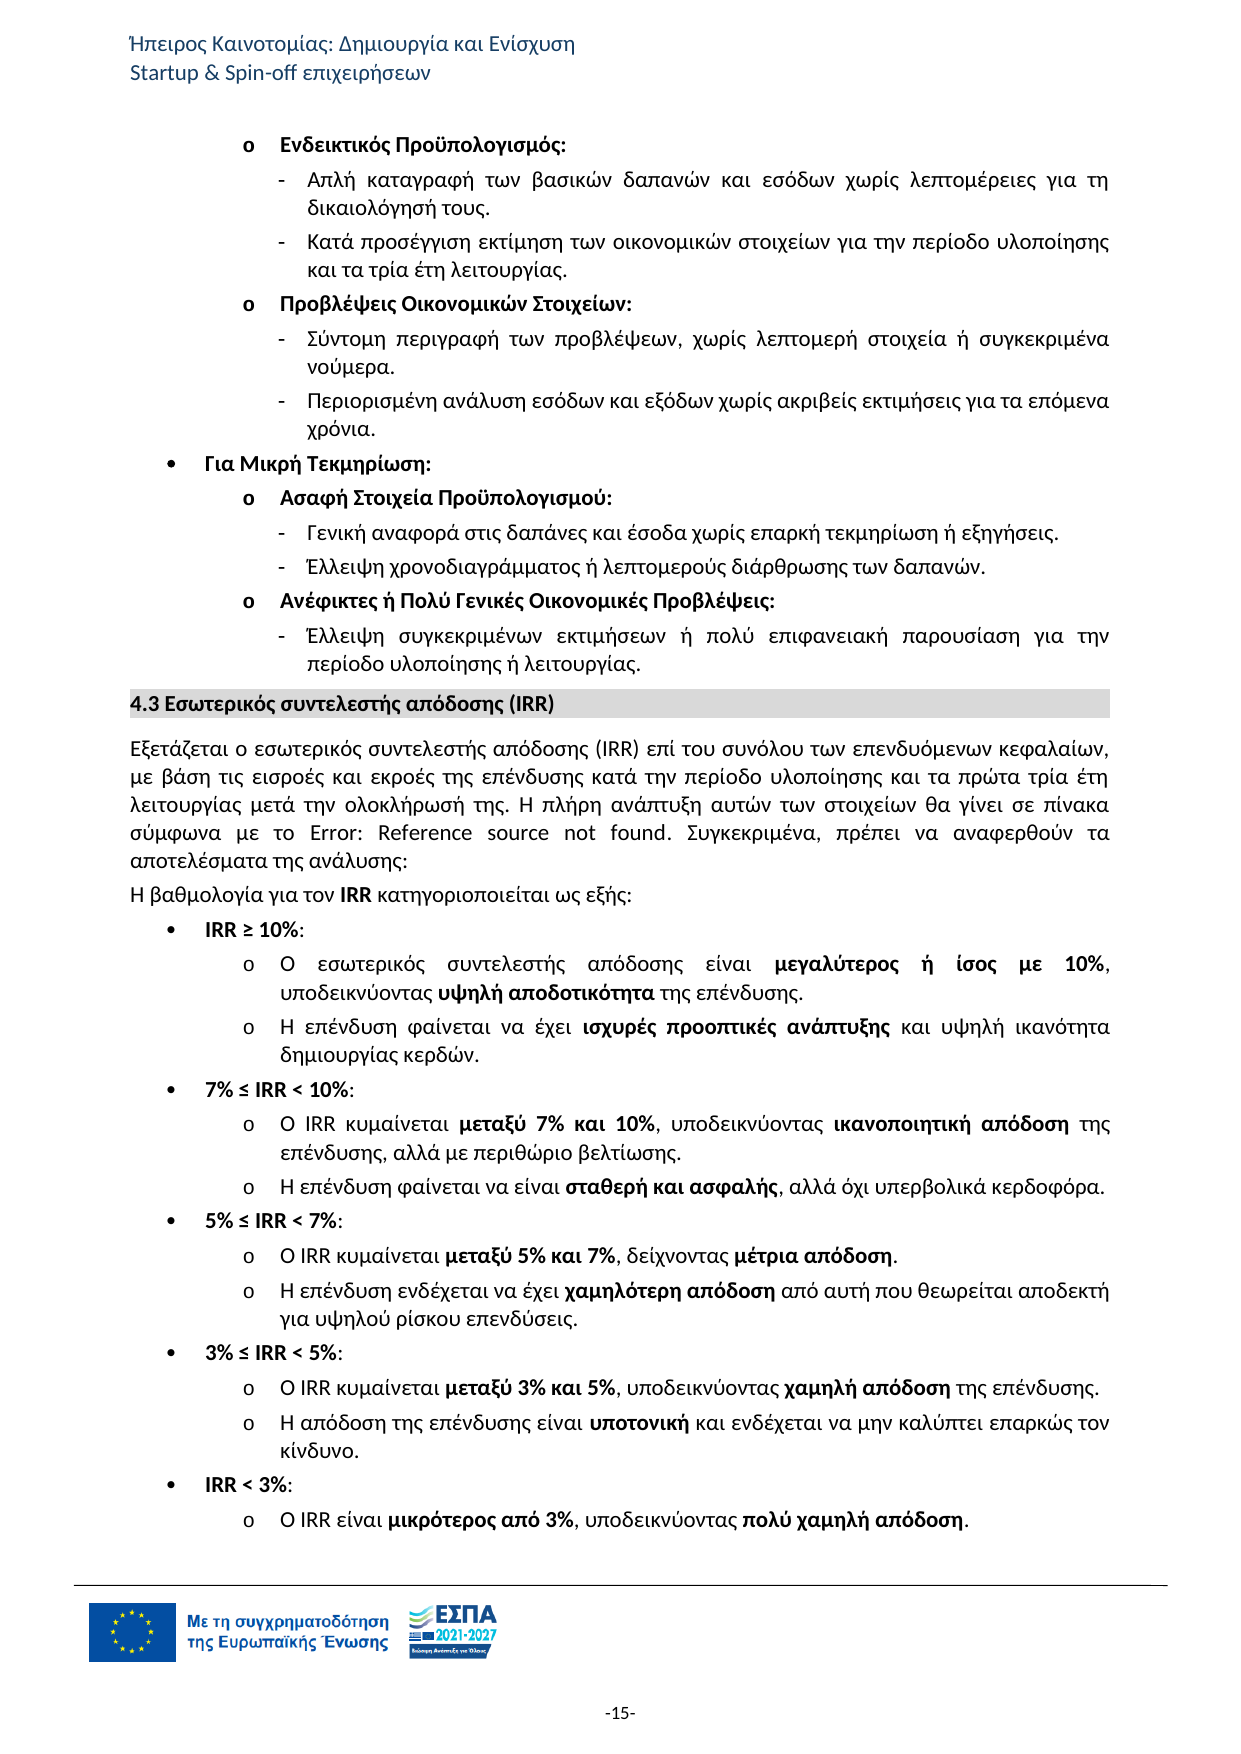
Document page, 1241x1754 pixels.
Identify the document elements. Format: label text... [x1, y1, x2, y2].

list Ο IRR κυμαίνεται μεταξύ 7% και 10%, υποδεικνύοντας ικανοποιητική απόδοση της επένδυσης, αλλά με περιθώριο βελτίωσης. [242, 1109, 1110, 1166]
list Έλλειψη χρονοδιαγράμματος ή λεπτομερούς διάρθρωσης των δαπανών. [278, 552, 1110, 580]
list 7% ≤ IRR < 10%: [167, 1075, 1110, 1103]
list Η επένδυση φαίνεται να έχει ισχυρές προοπτικές ανάπτυξης και υψηλή ικανότητα δημιουργίας κερδών. [242, 1012, 1110, 1068]
list Ο IRR είναι μικρότερος από 3%, υποδεικνύοντας πολύ χαμηλή απόδοση. [242, 1505, 1110, 1533]
list Η απόδοση της επένδυσης είναι υποτονική και ενδέχεται να μην καλύπτει επαρκώς τον κίνδυνο. [242, 1408, 1110, 1464]
text 4.3 Εσωτερικός συντελεστής απόδοσης (IRR) [130, 689, 1110, 718]
list Κατά προσέγγιση εκτίμηση των οικονομικών στοιχείων για την περίοδο υλοποίησης και τα τρία έτη λειτουργίας. [278, 227, 1110, 283]
list 5% ≤ IRR < 7%: [167, 1207, 1110, 1235]
list Απλή καταγραφή των βασικών δαπανών και εσόδων χωρίς λεπτομέρειες για τη δικαιολόγησή τους. [278, 165, 1110, 221]
list Έλλειψη συγκεκριμένων εκτιμήσεων ή πολύ επιφανειακή παρουσίαση για την περίοδο υλοποίησης ή λειτουργίας. [278, 621, 1110, 677]
list Προβλέψεις Οικονομικών Στοιχείων: [242, 289, 1110, 318]
list Η επένδυση φαίνεται να είναι σταθερή και ασφαλής, αλλά όχι υπερβολικά κερδοφόρα. [242, 1172, 1110, 1200]
list IRR < 3%: [167, 1470, 1110, 1498]
list 3% ≤ IRR < 5%: [167, 1338, 1110, 1367]
list Η επένδυση ενδέχεται να έχει χαμηλότερη απόδοση από αυτή που θεωρείται αποδεκτή για υψηλού ρίσκου επενδύσεις. [242, 1276, 1110, 1332]
list Περιορισμένη ανάλυση εσόδων και εξόδων χωρίς ακριβείς εκτιμήσεις για τα επόμενα χρόνια. [278, 386, 1110, 442]
list Γενική αναφορά στις δαπάνες και έσοδα χωρίς επαρκή τεκμηρίωση ή εξηγήσεις. [278, 518, 1110, 546]
list Ο εσωτερικός συντελεστής απόδοσης είναι μεγαλύτερος ή ίσος με 10%, υποδεικνύοντας υψηλή αποδοτικότητα της επένδυσης. [242, 949, 1110, 1006]
list Ο IRR κυμαίνεται μεταξύ 5% και 7%, δείχνοντας μέτρια απόδοση. [242, 1241, 1110, 1269]
list Ασαφή Στοιχεία Προϋπολογισμού: [242, 483, 1110, 511]
picture [85, 1598, 506, 1669]
list Ανέφικτες ή Πολύ Γενικές Οικονομικές Προβλέψεις: [242, 586, 1110, 615]
list Ο IRR κυμαίνεται μεταξύ 3% και 5%, υποδεικνύοντας χαμηλή απόδοση της επένδυσης. [242, 1373, 1110, 1401]
list Για Μικρή Τεκμηρίωση: [167, 449, 1110, 477]
text Η βαθμολογία για τον IRR κατηγοριοποιείται ως εξής: [130, 881, 1110, 909]
list IRR ≥ 10%: [167, 915, 1110, 943]
list Σύντομη περιγραφή των προβλέψεων, χωρίς λεπτομερή στοιχεία ή συγκεκριμένα νούμερα. [278, 324, 1110, 380]
list Ενδεικτικός Προϋπολογισμός: [242, 130, 1110, 158]
